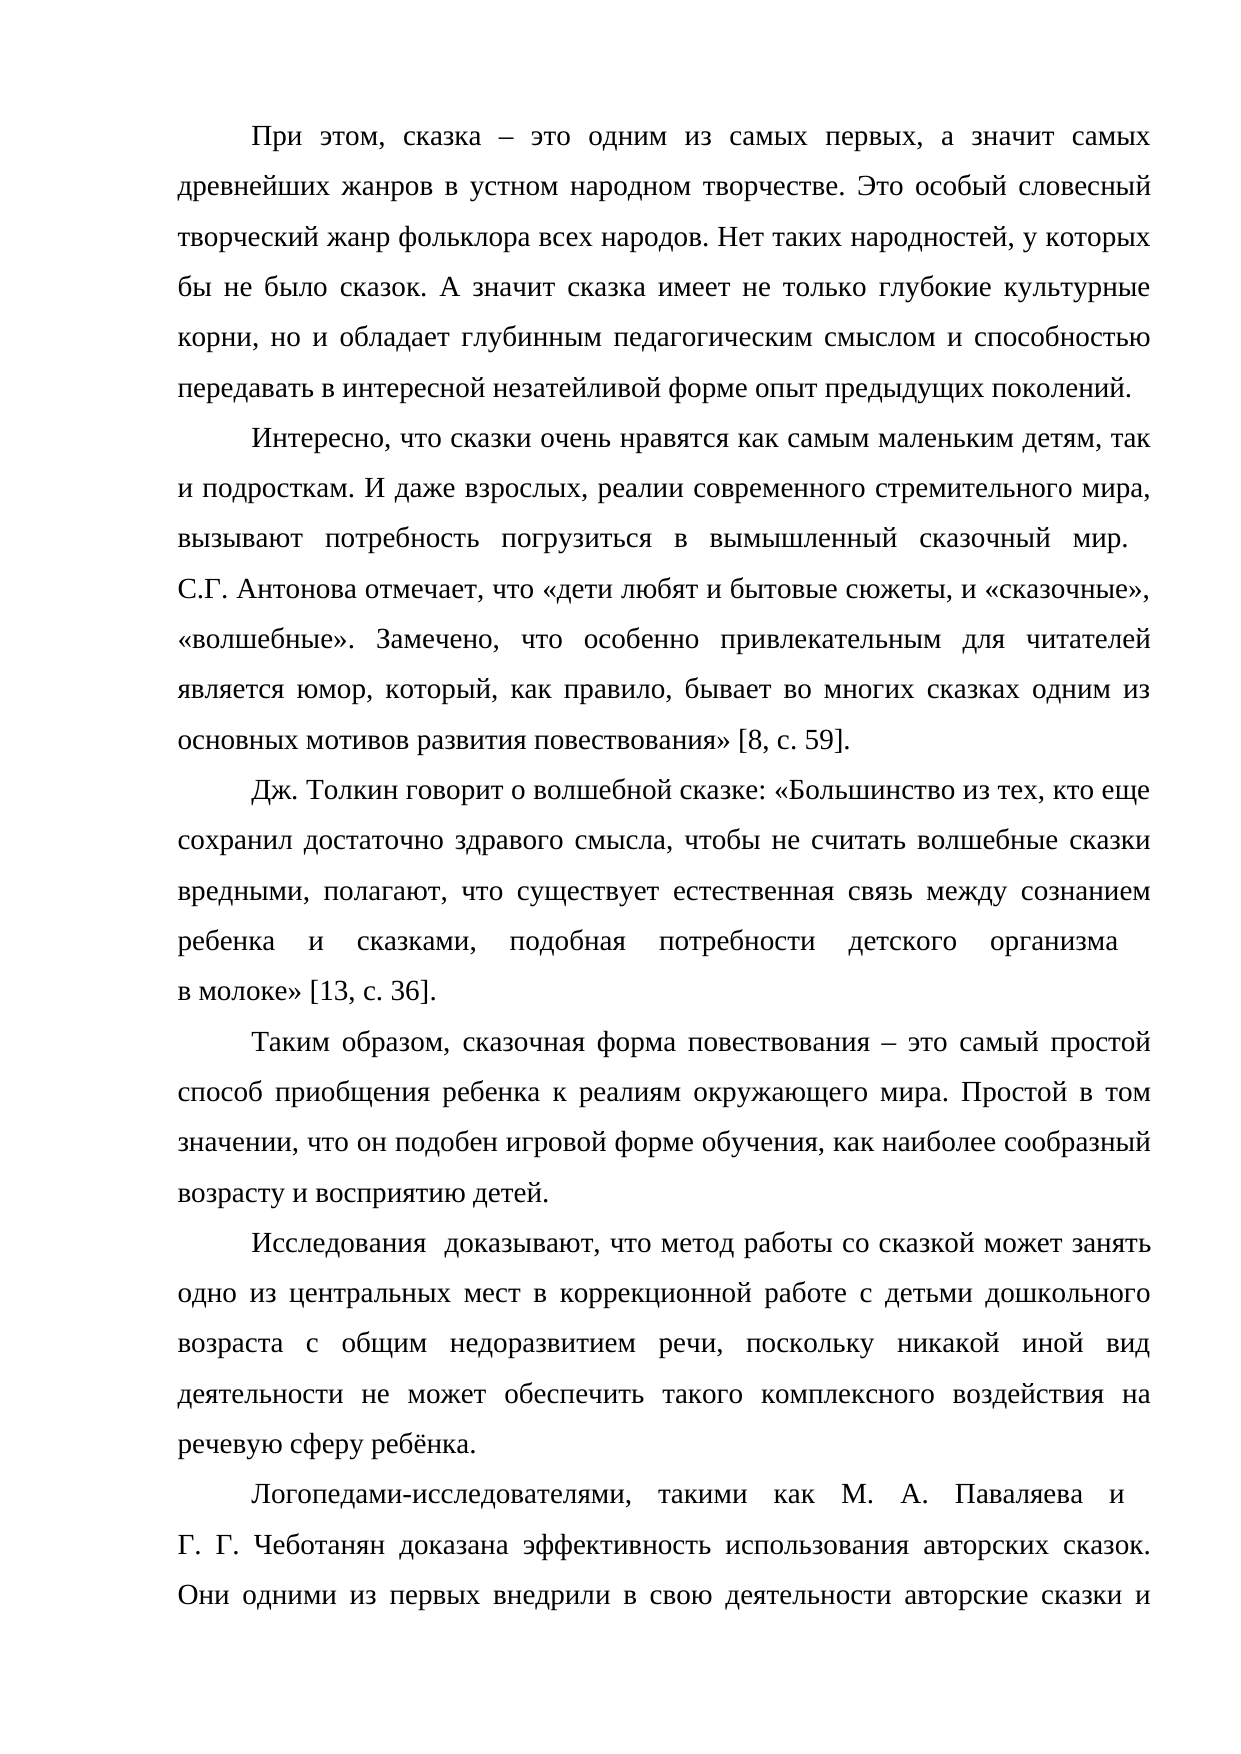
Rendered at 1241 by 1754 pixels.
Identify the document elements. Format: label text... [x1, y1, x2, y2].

text Исследования доказывают, что метод работы со сказкой может занять одно из центральных мест в коррекционной работе с детьми дошкольного возраста с общим недоразвитием речи, поскольку никакой иной вид деятельности не может обеспечить такого комплексного воздействия на речевую сферу ребёнка. [177, 1225, 1152, 1460]
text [177, 1477, 1152, 1611]
text При этом, сказка – это одним из самых первых, а значит самых древнейших жанров в устном народном творчестве. Это особый словесный творческий жанр фольклора всех народов. Нет таких народностей, у которых бы не было сказок. А значит сказка имеет не только глубокие культурные корни, но и обладает глубинным педагогическим смыслом и способностью передавать в интересной незатейливой форме опыт предыдущих поколений. [177, 118, 1152, 403]
text Интересно, что сказки очень нравятся как самым маленьким детям, так и подросткам. И даже взрослых, реалии современного стремительного мира, вызывают потребность погрузиться в вымышленный сказочный мир. С.Г. Антонова отмечает, что «дети любят и бытовые сюжеты, и «сказочные», «волшебные». Замечено, что особенно привлекательным для читателей является юмор, который, как правило, бывает во многих сказках одним из основных мотивов развития повествования» [8, c. 59]. [177, 420, 1152, 755]
text Дж. Толкин говорит о волшебной сказке: «Большинство из тех, кто еще сохранил достаточно здравого смысла, чтобы не считать волшебные сказки вредными, полагают, что существует естественная связь между сознанием ребенка и сказками, подобная потребности детского организма в молоке» [13, c. 36]. [177, 772, 1152, 1007]
text Таким образом, сказочная форма повествования – это самый простой способ приобщения ребенка к реалиям окружающего мира. Простой в том значении, что он подобен игровой форме обучения, как наиболее сообразный возрасту и восприятию детей. [177, 1024, 1152, 1208]
